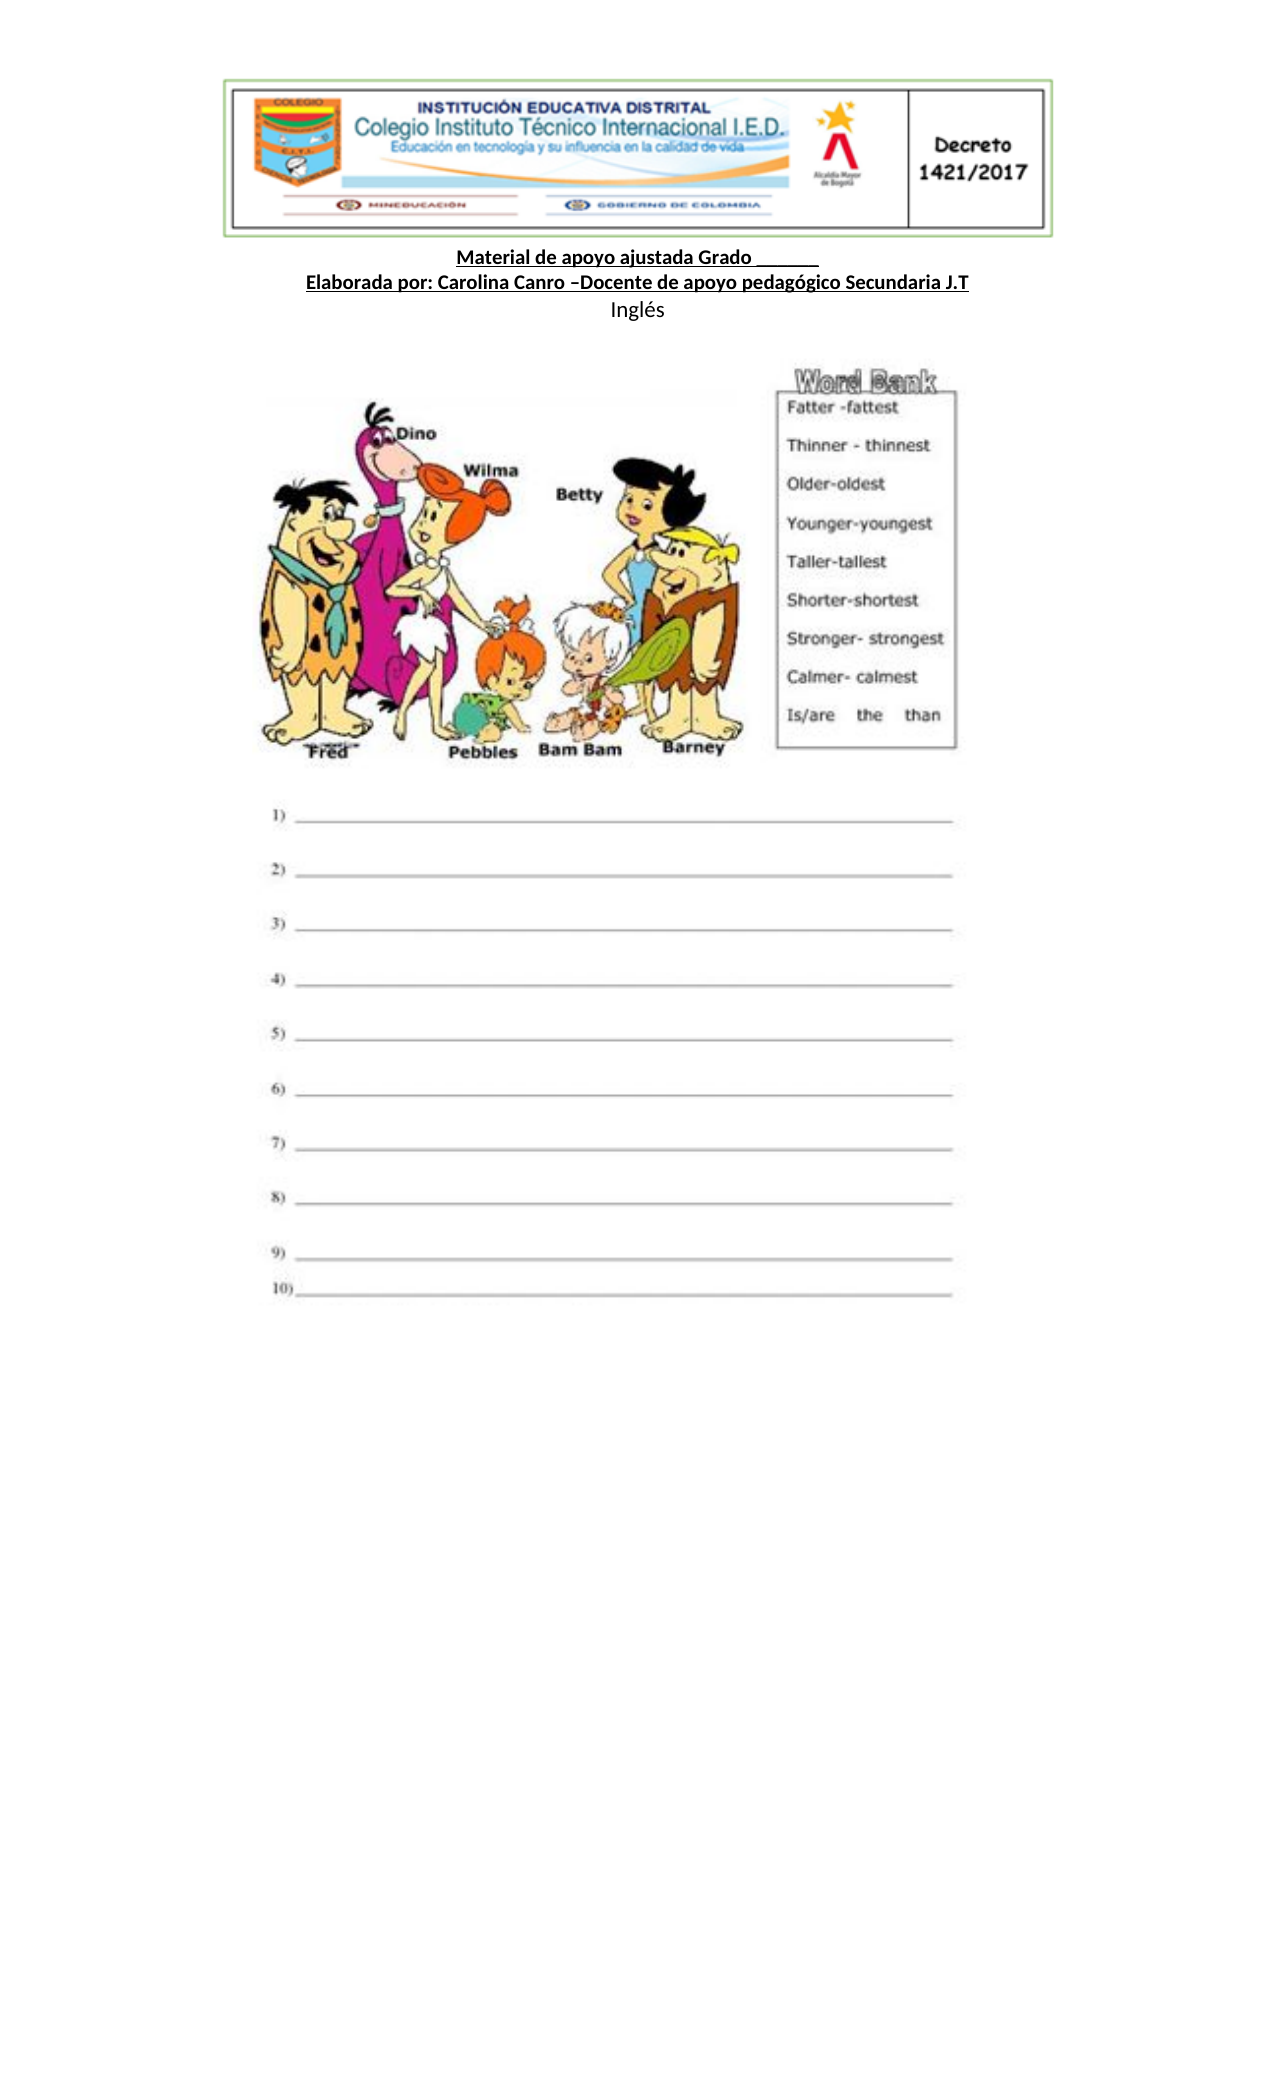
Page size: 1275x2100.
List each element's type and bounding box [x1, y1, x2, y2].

picture [217, 73, 1058, 244]
picture [252, 322, 978, 1335]
